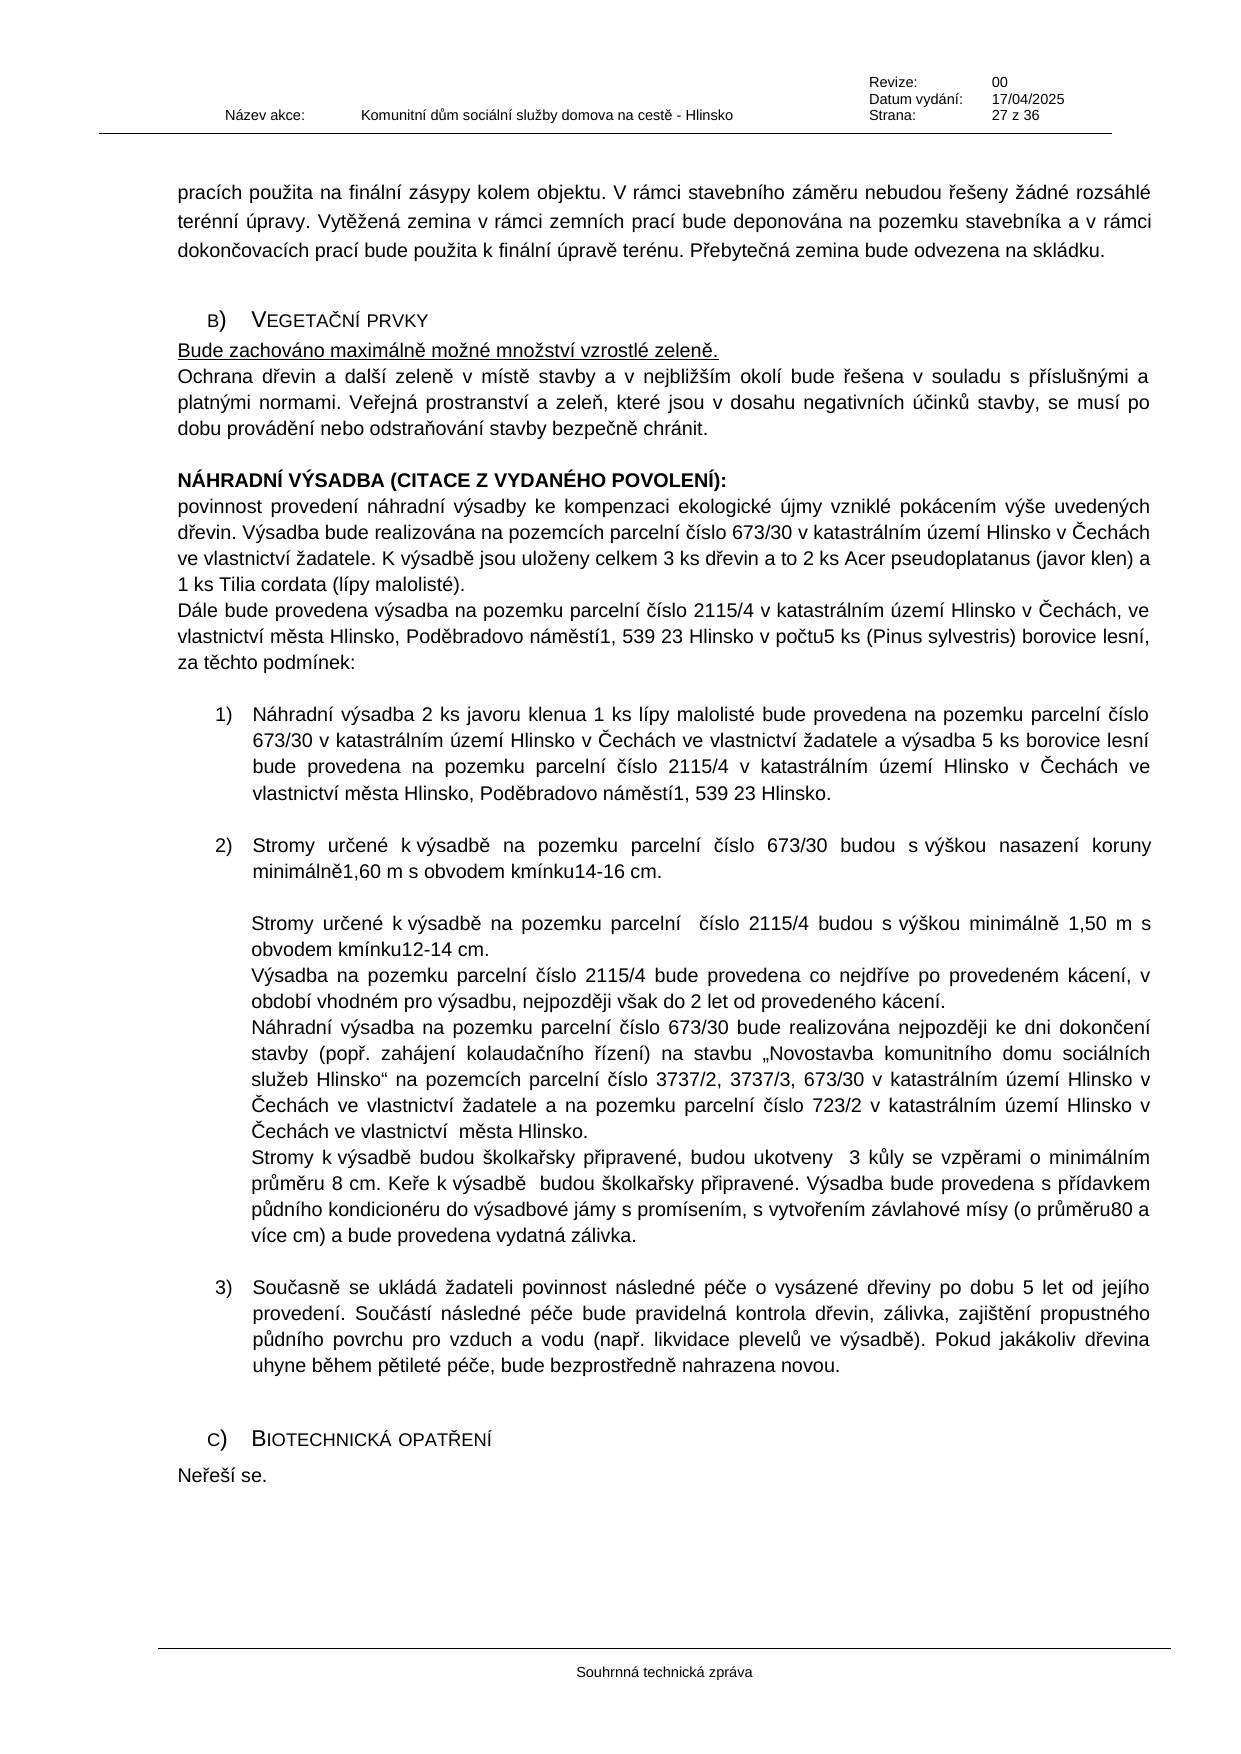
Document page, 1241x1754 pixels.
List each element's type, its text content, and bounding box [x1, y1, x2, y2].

text Výsadba na pozemku parcelní číslo 2115/4 bude provedena co nejdříve po provedeném kácení, v období vhodném pro výsadbu, nejpozději však do 2 let od provedeného kácení. [251, 964, 1152, 1012]
text Neřeší se. [177, 1457, 1152, 1487]
subtitle Vegetační prvky [207, 303, 1152, 332]
list Stromy určené k výsadbě na pozemku parcelní číslo 673/30 budou s výškou nasazení koruny minimálně1,60 m s obvodem kmínku14-16 cm. [215, 833, 1152, 882]
text Náhradní výsadba na pozemku parcelní číslo 673/30 bude realizována nejpozději ke dni dokončení stavby (popř. zahájení kolaudačního řízení) na stavbu „Novostavba komunitního domu sociálních služeb Hlinsko“ na pozemcích parcelní číslo 3737/2, 3737/3, 673/30 v katastrálním území Hlinsko v Čechách ve vlastnictví žadatele a na pozemku parcelní číslo 723/2 v katastrálním území Hlinsko v Čechách ve vlastnictví města Hlinsko. [251, 1016, 1152, 1143]
list Současně se ukládá žadateli povinnost následné péče o vysázené dřeviny po dobu 5 let od jejího provedení. Součástí následné péče bude pravidelná kontrola dřevin, zálivka, zajištění propustného půdního povrchu pro vzduch a vodu (např. likvidace plevelů ve výsadbě). Pokud jakákoliv dřevina uhyne během pětileté péče, bude bezprostředně nahrazena novou. [215, 1276, 1152, 1377]
text Stromy k výsadbě budou školkařsky připravené, budou ukotveny 3 kůly se vzpěrami o minimálním průměru 8 cm. Keře k výsadbě budou školkařsky připravené. Výsadba bude provedena s přídavkem půdního kondicionéru do výsadbové jámy s promísením, s vytvořením závlahové mísy (o průměru80 a více cm) a bude provedena vydatná zálivka. [251, 1146, 1152, 1247]
subtitle Biotechnická opatření [207, 1422, 1152, 1451]
text Stromy určené k výsadbě na pozemku parcelní číslo 2115/4 budou s výškou minimálně 1,50 m s obvodem kmínku12-14 cm. [251, 912, 1152, 960]
text Bude zachováno maximálně možné množství vzrostlé zeleně. [177, 339, 1152, 361]
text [177, 174, 1152, 262]
text Ochrana dřevin a další zeleně v místě stavby a v nejbližším okolí bude řešena v souladu s příslušnými a platnými normami. Veřejná prostranství a zeleň, které jsou v dosahu negativních účinků stavby, se musí po dobu provádění nebo odstraňování stavby bezpečně chránit. [177, 365, 1152, 439]
list Náhradní výsadba 2 ks javoru klenua 1 ks lípy malolisté bude provedena na pozemku parcelní číslo 673/30 v katastrálním území Hlinsko v Čechách ve vlastnictví žadatele a výsadba 5 ks borovice lesní bude provedena na pozemku parcelní číslo 2115/4 v katastrálním území Hlinsko v Čechách ve vlastnictví města Hlinsko, Poděbradovo náměstí1, 539 23 Hlinsko. [215, 703, 1152, 804]
text Dále bude provedena výsadba na pozemku parcelní číslo 2115/4 v katastrálním území Hlinsko v Čechách, ve vlastnictví města Hlinsko, Poděbradovo náměstí1, 539 23 Hlinsko v počtu5 ks (Pinus sylvestris) borovice lesní, za těchto podmínek: [177, 599, 1152, 674]
text NÁHRADNÍ VÝSADBA (CITACE Z VYDANÉHO POVOLENÍ): [177, 469, 1152, 492]
text povinnost provedení náhradní výsadby ke kompenzaci ekologické újmy vzniklé pokácením výše uvedených dřevin. Výsadba bude realizována na pozemcích parcelní číslo 673/30 v katastrálním území Hlinsko v Čechách ve vlastnictví žadatele. K výsadbě jsou uloženy celkem 3 ks dřevin a to 2 ks Acer pseudoplatanus (javor klen) a 1 ks Tilia cordata (lípy malolisté). [177, 495, 1152, 596]
